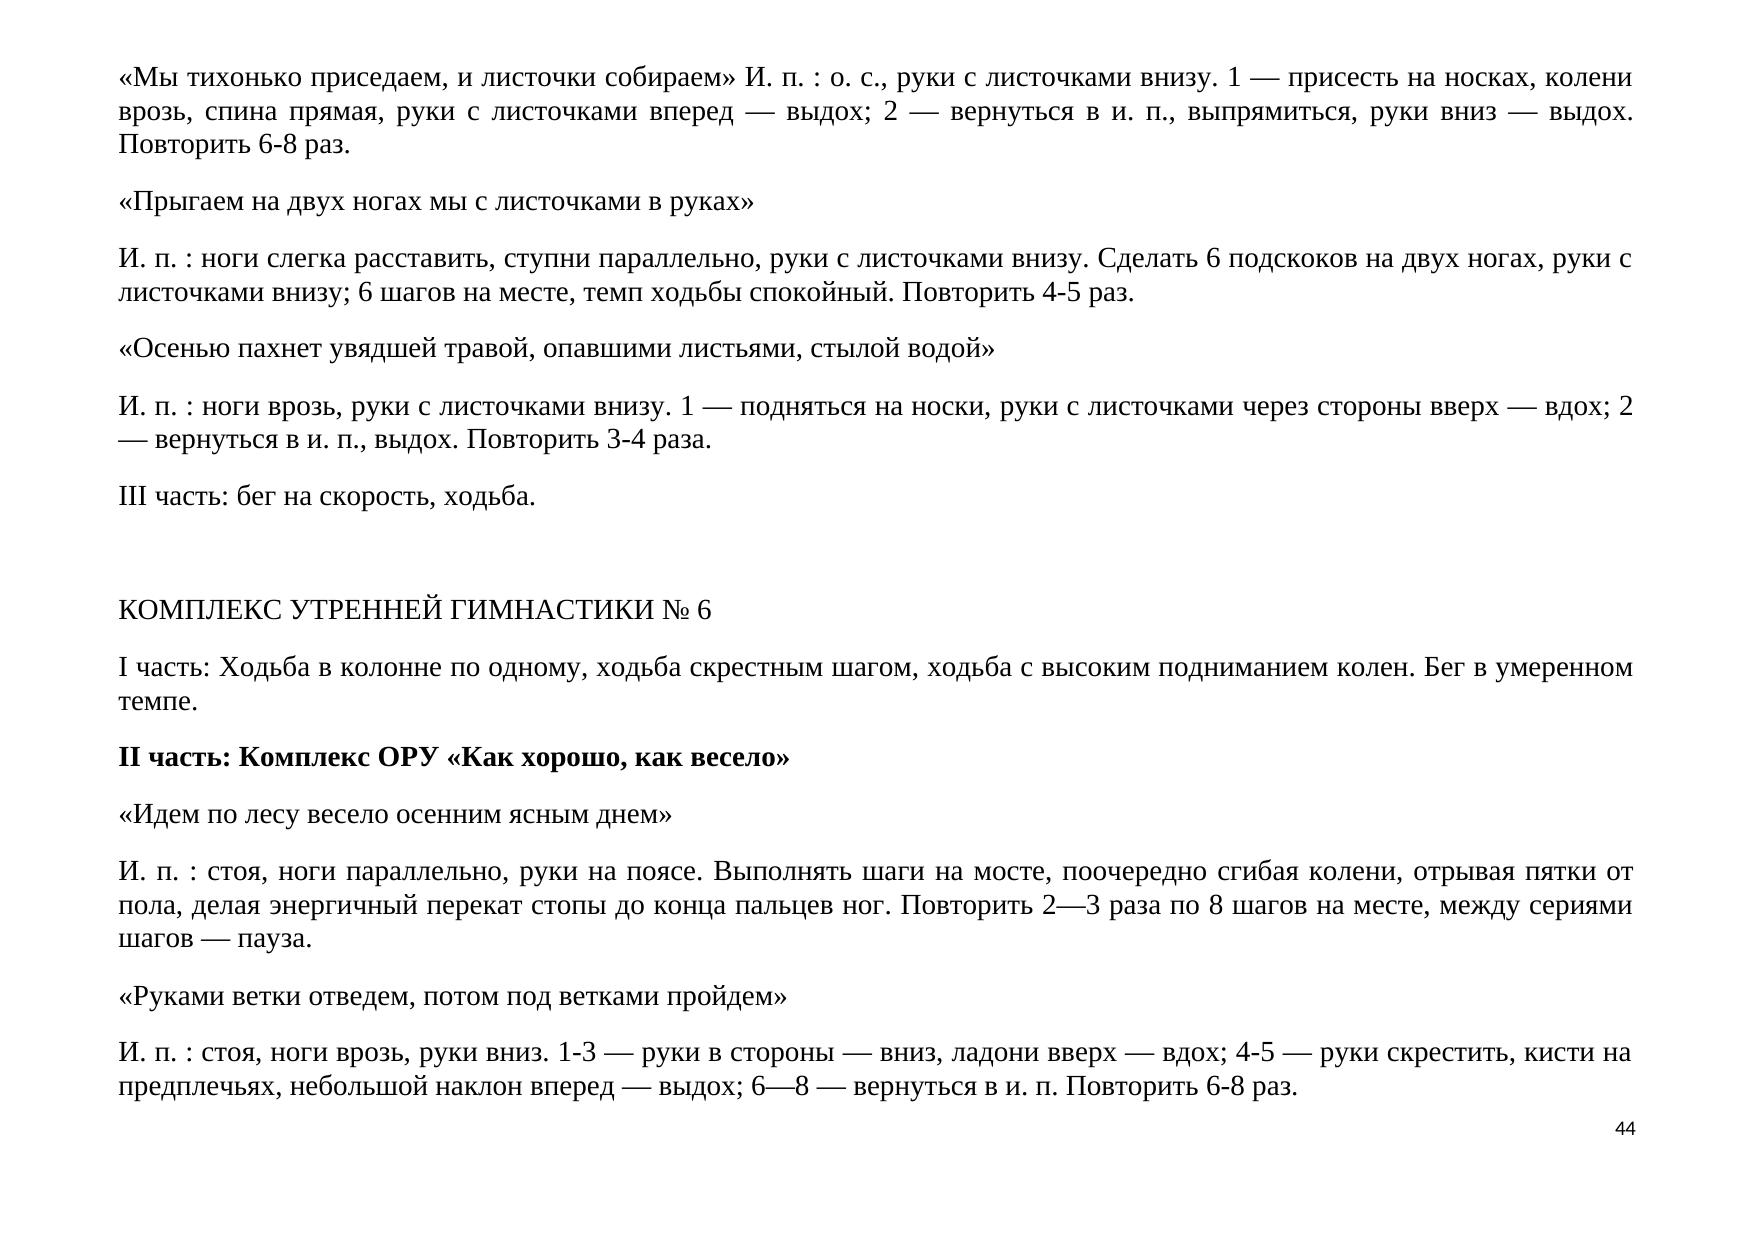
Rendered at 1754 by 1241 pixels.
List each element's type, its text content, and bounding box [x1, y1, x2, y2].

text И. п. : стоя, ноги параллельно, руки на поясе. Выполнять шаги на мосте, поочередно сгибая колени, отрывая пятки от пола, делая энергичный перекат стопы до конца пальцев ног. Повторить 2—3 раза по 8 шагов на месте, между сериями шагов — пауза. [118, 853, 1636, 954]
text И. п. : ноги слегка расставить, ступни параллельно, руки с листочками внизу. Сделать 6 подскоков на двух ногах, руки с листочками внизу; 6 шагов на месте, темп ходьбы спокойный. Повторить 4-5 раз. [118, 240, 1636, 307]
text КОМПЛЕКС УТРЕННЕЙ ГИМНАСТИКИ № 6 [118, 592, 1636, 626]
text I часть: Ходьба в колонне по одному, ходьба скрестным шагом, ходьба с высоким подниманием колен. Бег в умеренном темпе. [118, 649, 1636, 716]
text «Прыгаем на двух ногах мы с листочками в руках» [118, 183, 1636, 217]
text II часть: Комплекс ОРУ «Как хорошо, как весело» [118, 739, 1636, 773]
text И. п. : ноги врозь, руки с листочками внизу. 1 — подняться на носки, руки с листочками через стороны вверх — вдох; 2 — вернуться в и. п., выдох. Повторить 3-4 раза. [118, 388, 1636, 455]
text «Руками ветки отведем, потом под ветками пройдем» [118, 978, 1636, 1011]
text «Идем по лесу весело осенним ясным днем» [118, 797, 1636, 830]
text «Мы тихонько приседаем, и листочки собираем» И. п. : о. с., руки с листочками внизу. 1 — присесть на носках, колени врозь, спина прямая, руки с листочками вперед — выдох; 2 — вернуться в и. п., выпрямиться, руки вниз — выдох. Повторить 6-8 раз. [118, 59, 1636, 160]
text «Осенью пахнет увядшей травой, опавшими листьями, стылой водой» [118, 331, 1636, 364]
text И. п. : стоя, ноги врозь, руки вниз. 1-3 — руки в стороны — вниз, ладони вверх — вдох; 4-5 — руки скрестить, кисти на предплечьях, небольшой наклон вперед — выдох; 6—8 — вернуться в и. п. Повторить 6-8 раз. [118, 1034, 1636, 1102]
text III часть: бег на скорость, ходьба. [118, 478, 1636, 512]
